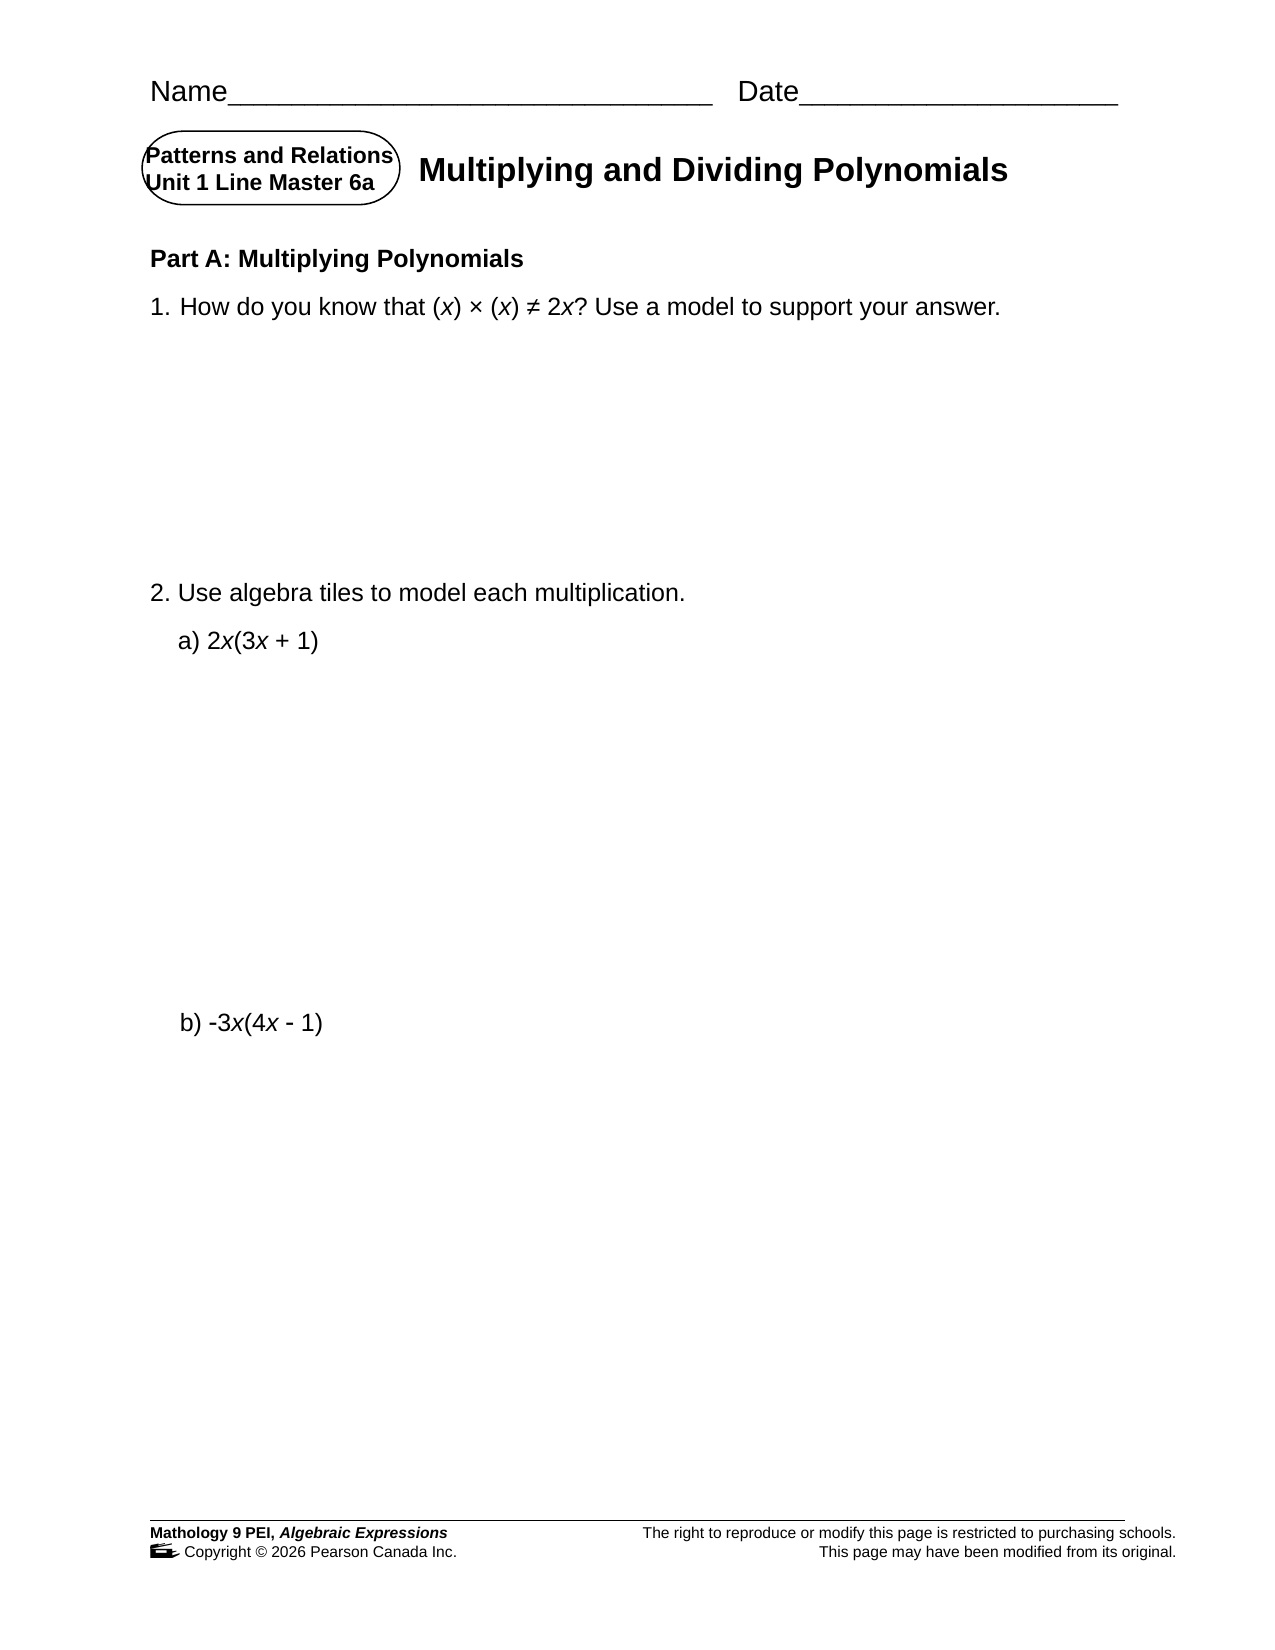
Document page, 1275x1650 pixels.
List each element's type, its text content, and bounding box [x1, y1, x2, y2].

text 2. Use algebra tiles to model each multiplication. [150, 578, 1125, 607]
list How do you know that (x) × (x) ≠ 2x? Use a model to support your answer. [150, 292, 1125, 321]
picture [150, 1543, 180, 1558]
text Part A: Multiplying Polynomials [150, 244, 1125, 273]
text a) 2x(3x + 1) [150, 626, 1125, 655]
text b) 3x(4x 1) [179, 1008, 1125, 1036]
text Multiplying and Dividing Polynomials [395, 150, 1125, 188]
